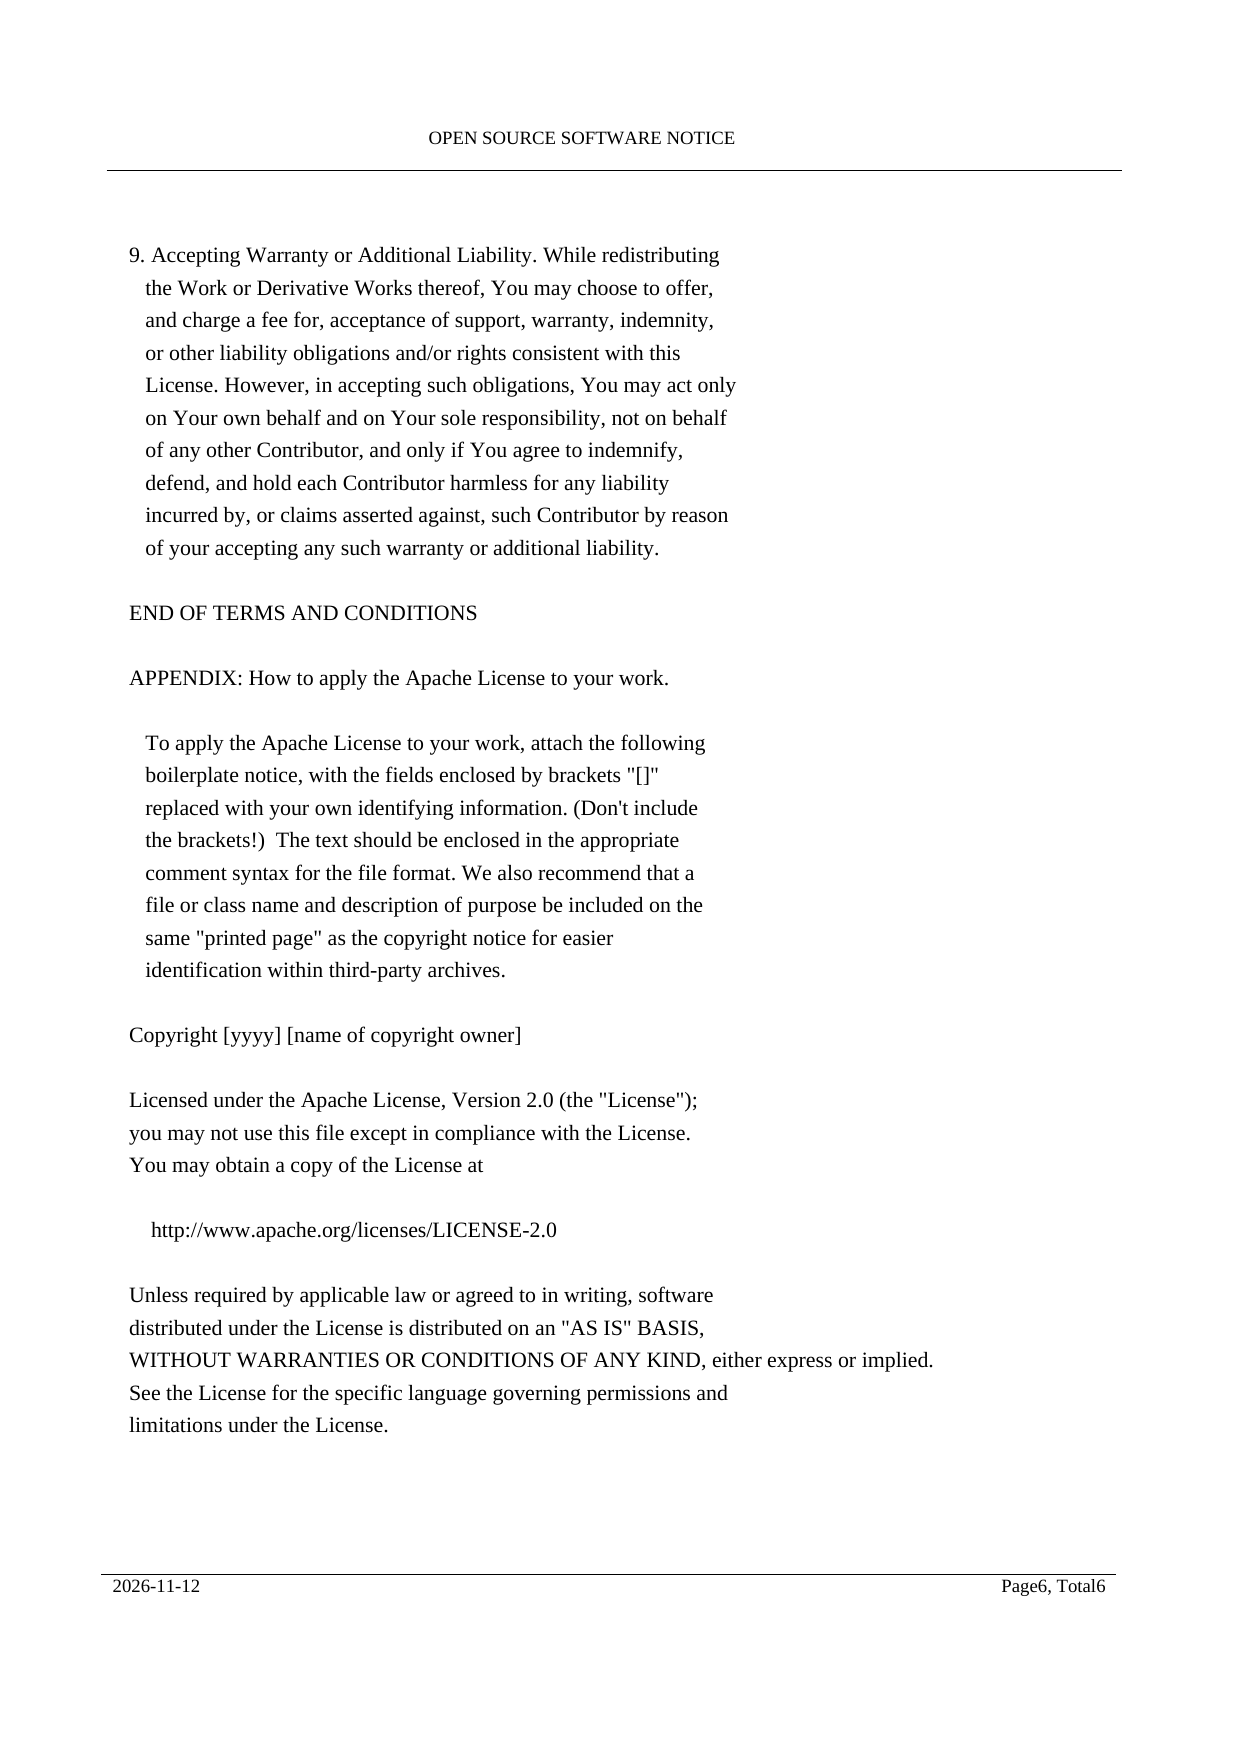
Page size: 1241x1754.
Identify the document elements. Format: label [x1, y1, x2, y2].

text [112, 206, 1128, 1441]
